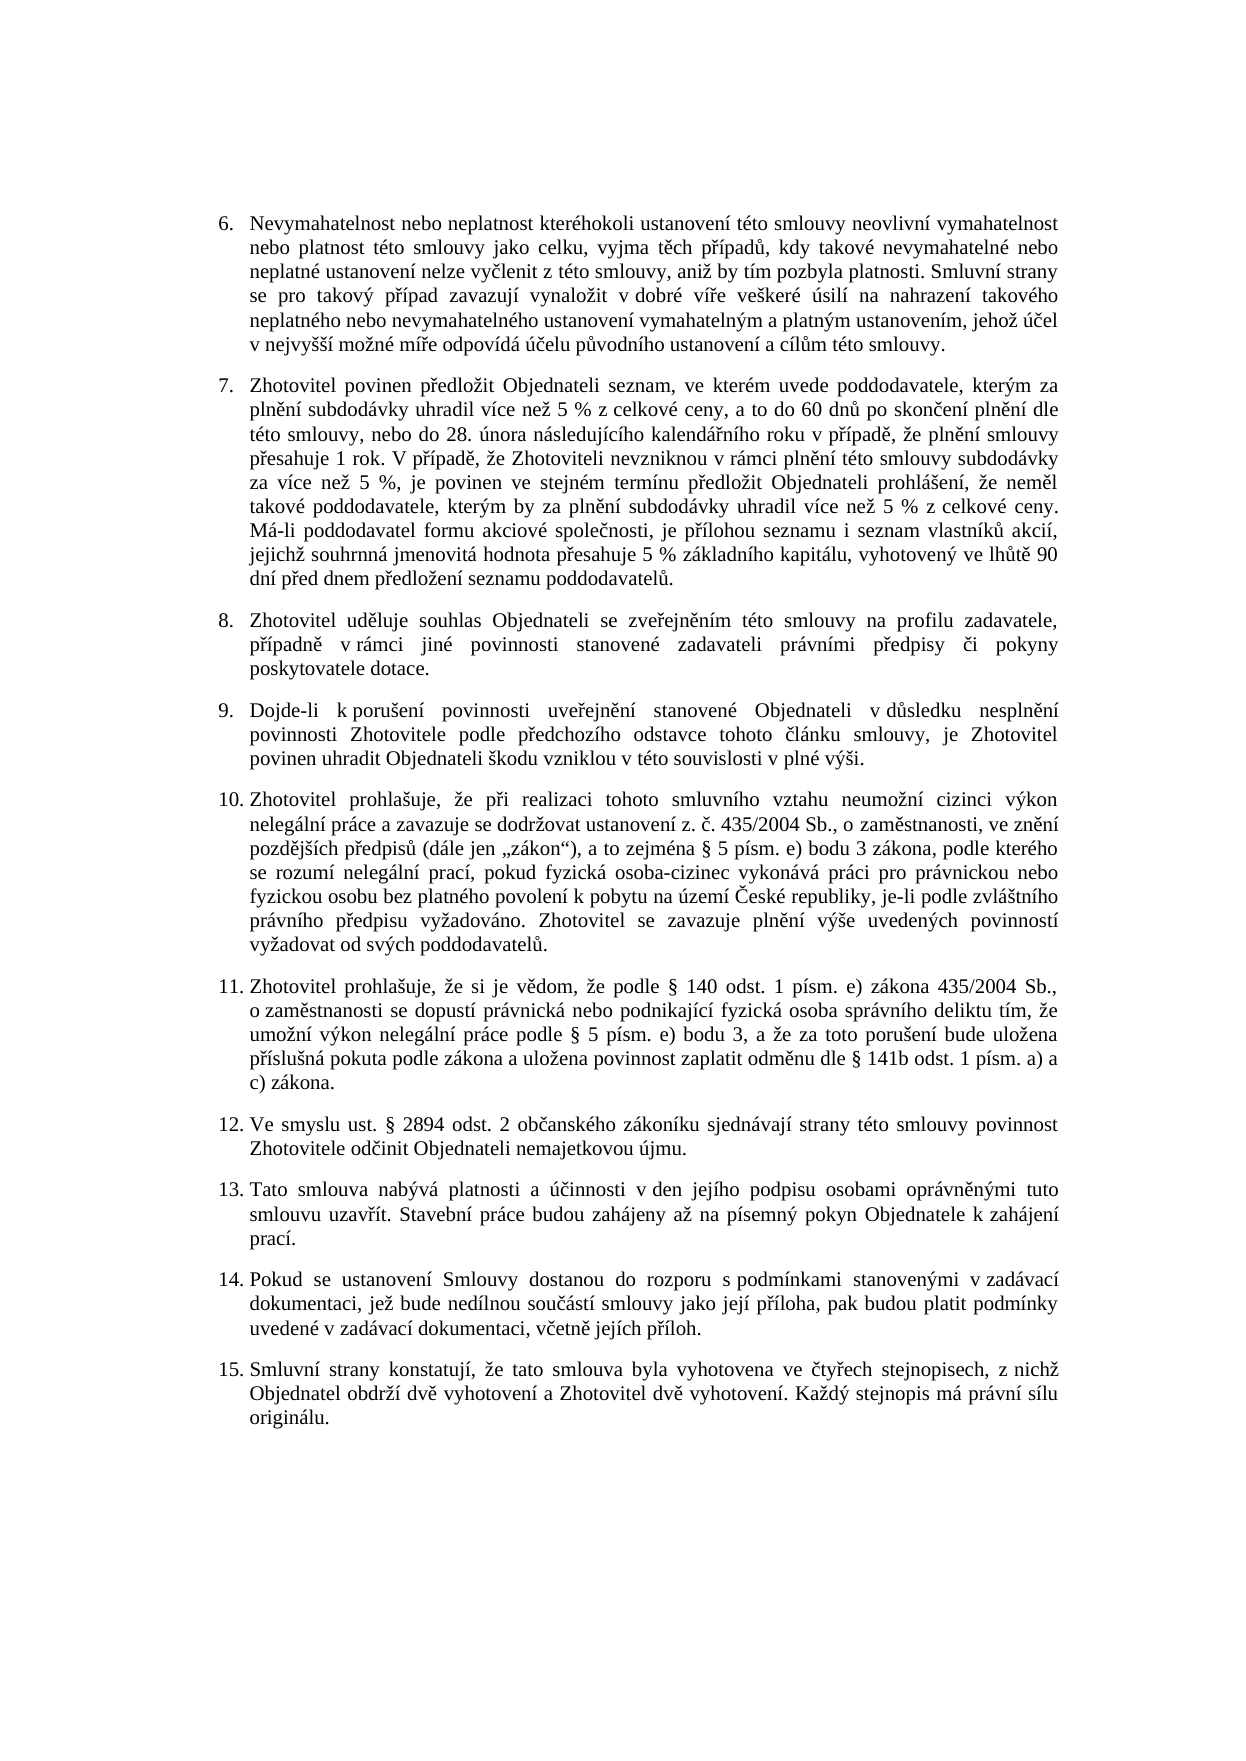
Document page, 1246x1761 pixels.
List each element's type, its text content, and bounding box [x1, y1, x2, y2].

list 8. Zhotovitel uděluje souhlas Objednateli se zveřejněním této smlouvy na profilu zadavatele, případně v rámci jiné povinnosti stanovené zadavateli právními předpisy či pokyny poskytovatele dotace. [218, 608, 1059, 680]
list 14. Pokud se ustanovení Smlouvy dostanou do rozporu s podmínkami stanovenými v zadávací dokumentaci, jež bude nedílnou součástí smlouvy jako její příloha, pak budou platit podmínky uvedené v zadávací dokumentaci, včetně jejích příloh. [218, 1267, 1059, 1339]
list 15. Smluvní strany konstatují, že tato smlouva byla vyhotovena ve čtyřech stejnopisech, z nichž Objednatel obdrží dvě vyhotovení a Zhotovitel dvě vyhotovení. Každý stejnopis má právní sílu originálu. [218, 1357, 1059, 1429]
list 12. Ve smyslu ust. § 2894 odst. 2 občanského zákoníku sjednávají strany této smlouvy povinnost Zhotovitele odčinit Objednateli nemajetkovou újmu. [218, 1112, 1059, 1160]
list 9. Dojde-li k porušení povinnosti uveřejnění stanovené Objednateli v důsledku nesplnění povinnosti Zhotovitele podle předchozího odstavce tohoto článku smlouvy, je Zhotovitel povinen uhradit Objednateli škodu vzniklou v této souvislosti v plné výši. [218, 697, 1059, 770]
list 13. Tato smlouva nabývá platnosti a účinnosti v den jejího podpisu osobami oprávněnými tuto smlouvu uzavřít. Stavební práce budou zahájeny až na písemný pokyn Objednatele k zahájení prací. [218, 1177, 1059, 1249]
list 10. Zhotovitel prohlašuje, že při realizaci tohoto smluvního vztahu neumožní cizinci výkon nelegální práce a zavazuje se dodržovat ustanovení z. č. 435/2004 Sb., o zaměstnanosti, ve znění pozdějších předpisů (dále jen „zákon“), a to zejména § 5 písm. e) bodu 3 zákona, podle kterého se rozumí nelegální prací, pokud fyzická osoba-cizinec vykonává práci pro právnickou nebo fyzickou osobu bez platného povolení k pobytu na území České republiky, je-li podle zvláštního právního předpisu vyžadováno. Zhotovitel se zavazuje plnění výše uvedených povinností vyžadovat od svých poddodavatelů. [218, 787, 1059, 956]
list 6. Nevymahatelnost nebo neplatnost kteréhokoli ustanovení této smlouvy neovlivní vymahatelnost nebo platnost této smlouvy jako celku, vyjma těch případů, kdy takové nevymahatelné nebo neplatné ustanovení nelze vyčlenit z této smlouvy, aniž by tím pozbyla platnosti. Smluvní strany se pro takový případ zavazují vynaložit v dobré víře veškeré úsilí na nahrazení takového neplatného nebo nevymahatelného ustanovení vymahatelným a platným ustanovením, jehož účel v nejvyšší možné míře odpovídá účelu původního ustanovení a cílům této smlouvy. [218, 211, 1059, 356]
list 11. Zhotovitel prohlašuje, že si je vědom, že podle § 140 odst. 1 písm. e) zákona 435/2004 Sb., o zaměstnanosti se dopustí právnická nebo podnikající fyzická osoba správního deliktu tím, že umožní výkon nelegální práce podle § 5 písm. e) bodu 3, a že za toto porušení bude uložena příslušná pokuta podle zákona a uložena povinnost zaplatit odměnu dle § 141b odst. 1 písm. a) a c) zákona. [218, 973, 1059, 1094]
list 7. Zhotovitel povinen předložit Objednateli seznam, ve kterém uvede poddodavatele, kterým za plnění subdodávky uhradil více než 5 % z celkové ceny, a to do 60 dnů po skončení plnění dle této smlouvy, nebo do 28. února následujícího kalendářního roku v případě, že plnění smlouvy přesahuje 1 rok. V případě, že Zhotoviteli nevzniknou v rámci plnění této smlouvy subdodávky za více než 5 %, je povinen ve stejném termínu předložit Objednateli prohlášení, že neměl takové poddodavatele, kterým by za plnění subdodávky uhradil více než 5 % z celkové ceny. Má-li poddodavatel formu akciové společnosti, je přílohou seznamu i seznam vlastníků akcií, jejichž souhrnná jmenovitá hodnota přesahuje 5 % základního kapitálu, vyhotovený ve lhůtě 90 dní před dnem předložení seznamu poddodavatelů. [218, 373, 1059, 590]
